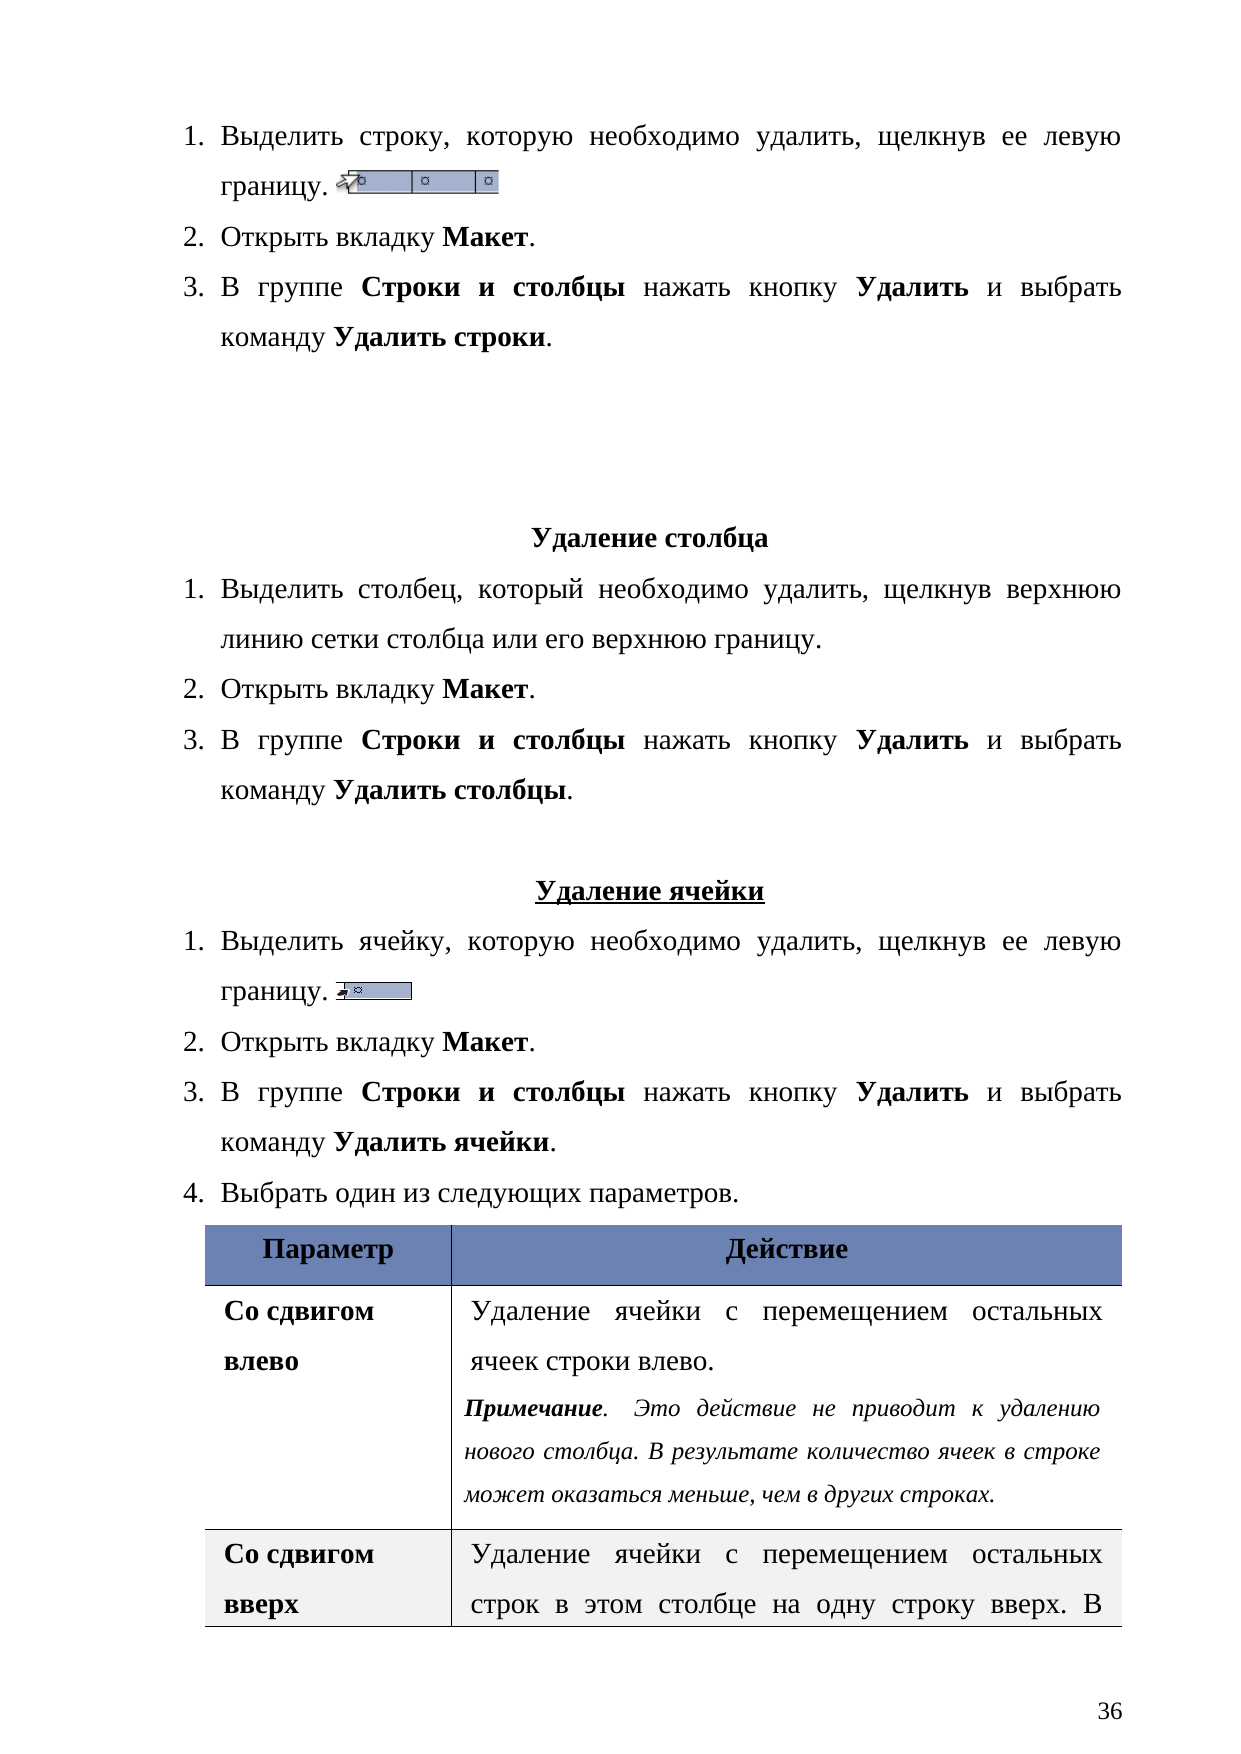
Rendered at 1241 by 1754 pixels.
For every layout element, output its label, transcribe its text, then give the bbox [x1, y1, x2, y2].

table_cell Со сдвигом вверх [205, 1530, 451, 1626]
list Выделить строку, которую необходимо удалить, щелкнув ее левую границу. [183, 118, 1122, 202]
list Открыть вкладку Макет. [183, 672, 1122, 705]
table_header Параметр [205, 1225, 451, 1285]
list Выделить столбец, который необходимо удалить, щелкнув верхнюю линию сетки столбца или его верхнюю границу. [183, 571, 1122, 655]
list Выбрать один из следующих параметров. [183, 1175, 1122, 1208]
list Открыть вкладку Макет. [183, 219, 1122, 252]
list Открыть вкладку Макет. [183, 1024, 1122, 1057]
list В группе Строки и столбцы нажать кнопку Удалить и выбрать команду Удалить строки. [183, 269, 1122, 353]
table_header Действие [452, 1225, 1122, 1285]
picture [335, 980, 414, 1001]
text Удаление столбца [177, 521, 1122, 554]
list В группе Строки и столбцы нажать кнопку Удалить и выбрать команду Удалить ячейки. [183, 1074, 1122, 1158]
table_cell Удаление ячейки с перемещением остальных ячеек строки влево. Примечание. Это действие не приводит к удалению нового столбца. В результате количество ячеек в строке может оказаться меньше, чем в других строках. [452, 1286, 1122, 1529]
table_cell Со сдвигом влево [205, 1286, 451, 1529]
list В группе Строки и столбцы нажать кнопку Удалить и выбрать команду Удалить столбцы. [183, 722, 1122, 806]
picture [335, 168, 499, 196]
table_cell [452, 1530, 1122, 1626]
list Выделить ячейку, которую необходимо удалить, щелкнув ее левую границу. [183, 923, 1122, 1007]
text Удаление ячейки [177, 873, 1122, 906]
